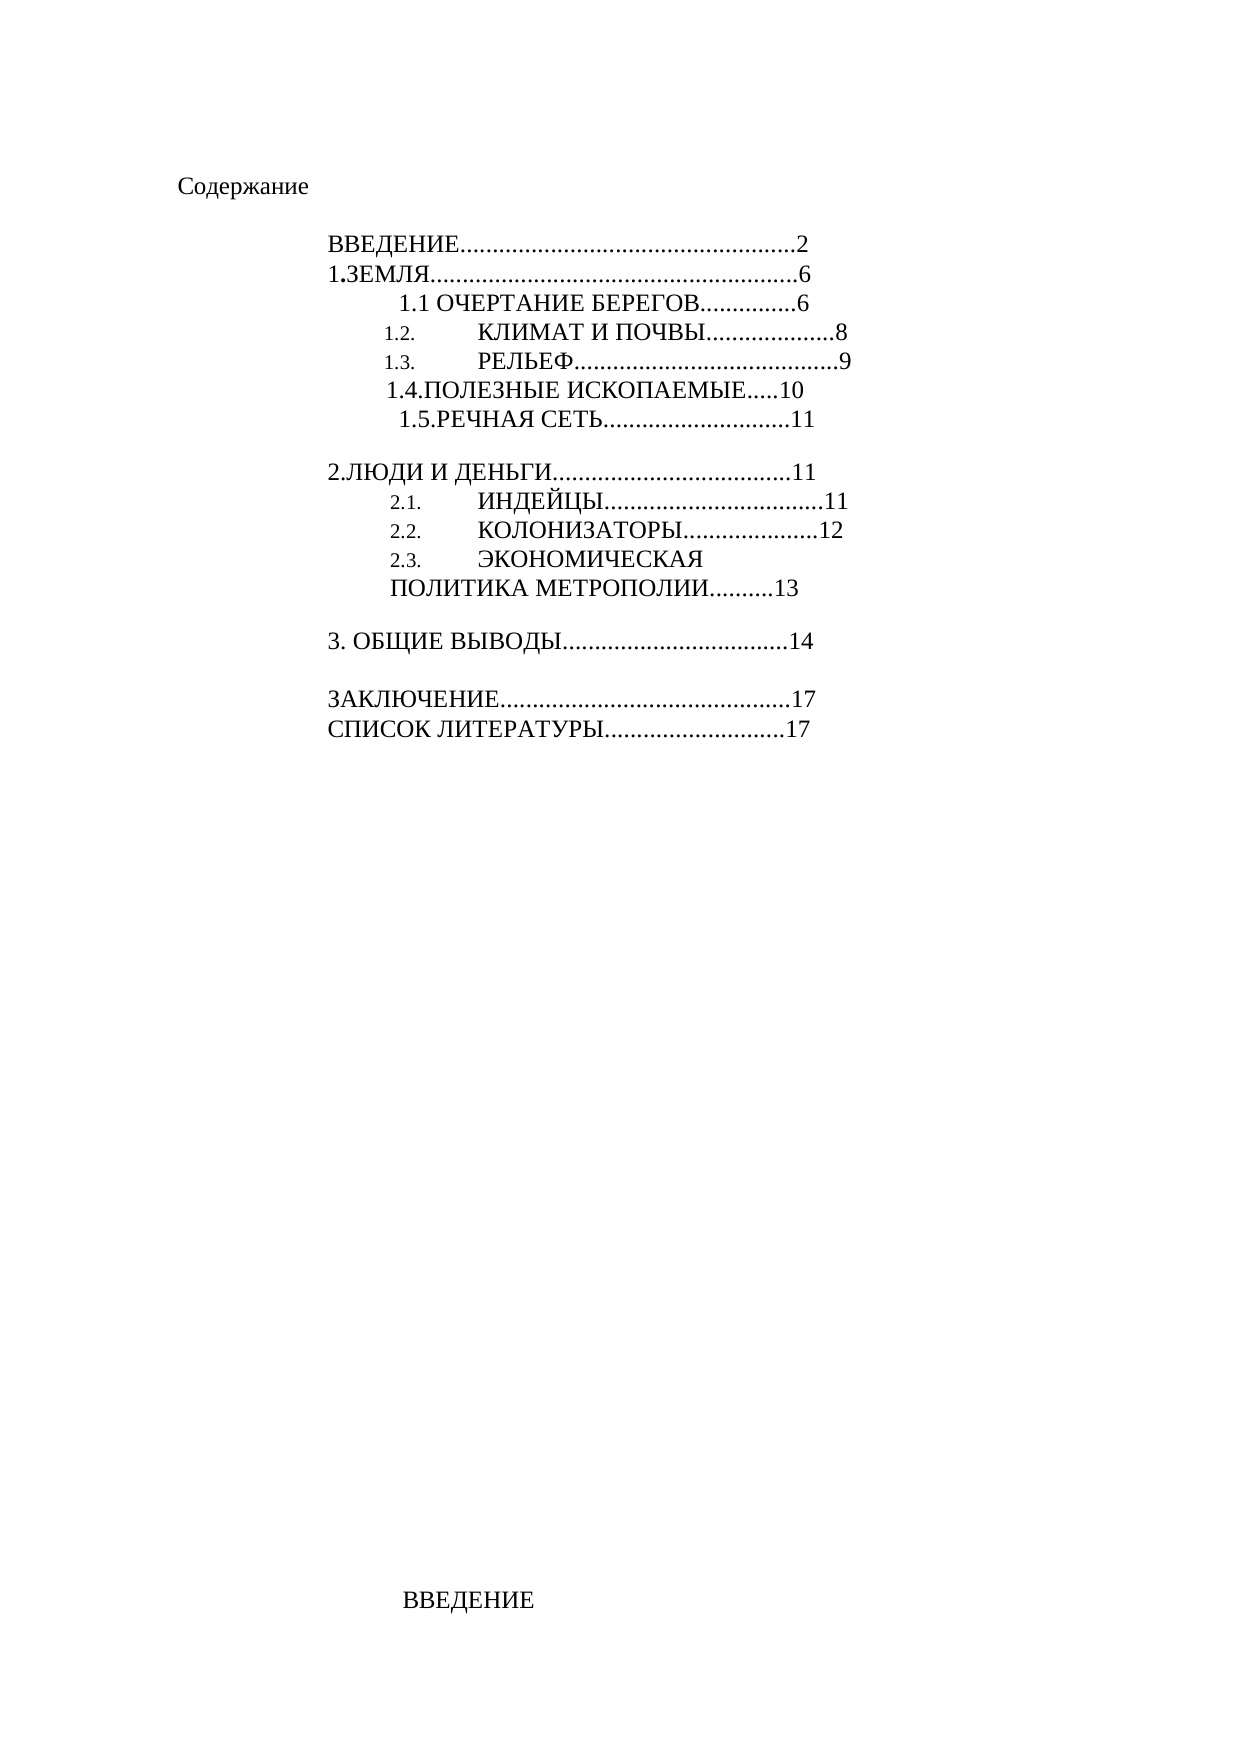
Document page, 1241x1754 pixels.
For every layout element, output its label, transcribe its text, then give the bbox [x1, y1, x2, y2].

text СПИСОК ЛИТЕРАТУРЫ............................17 [177, 713, 1152, 742]
list РЕЛЬЕФ.........................................9 [383, 346, 1152, 375]
list ЭКОНОМИЧЕСКАЯ [390, 544, 1152, 573]
text 1.4.ПОЛЕЗНЫЕ ИСКОПАЕМЫЕ.....10 [177, 375, 1152, 404]
text 3. ОБЩИЕ ВЫВОДЫ...................................14 [177, 626, 1152, 655]
list КЛИМАТ И ПОЧВЫ....................8 [383, 317, 1152, 346]
text Содержание [177, 171, 1152, 200]
text 1.5.РЕЧНАЯ СЕТЬ.............................11 [177, 404, 1152, 433]
text 2.ЛЮДИ И ДЕНЬГИ.....................................11 [252, 457, 1152, 486]
text 1.1 ОЧЕРТАНИЕ БЕРЕГОВ...............6 [177, 287, 1152, 317]
list ИНДЕЙЦЫ..................................11 [390, 486, 1152, 515]
text 1.ЗЕМЛЯ.........................................................6 [177, 258, 1152, 287]
text ВВЕДЕНИЕ [327, 1585, 1152, 1614]
list КОЛОНИЗАТОРЫ.....................12 [390, 515, 1152, 544]
text ПОЛИТИКА МЕТРОПОЛИИ..........13 [390, 573, 1152, 602]
text ВВЕДЕНИЕ....................................................2 [177, 229, 1152, 258]
text ЗАКЛЮЧЕНИЕ.............................................17 [177, 684, 1152, 713]
